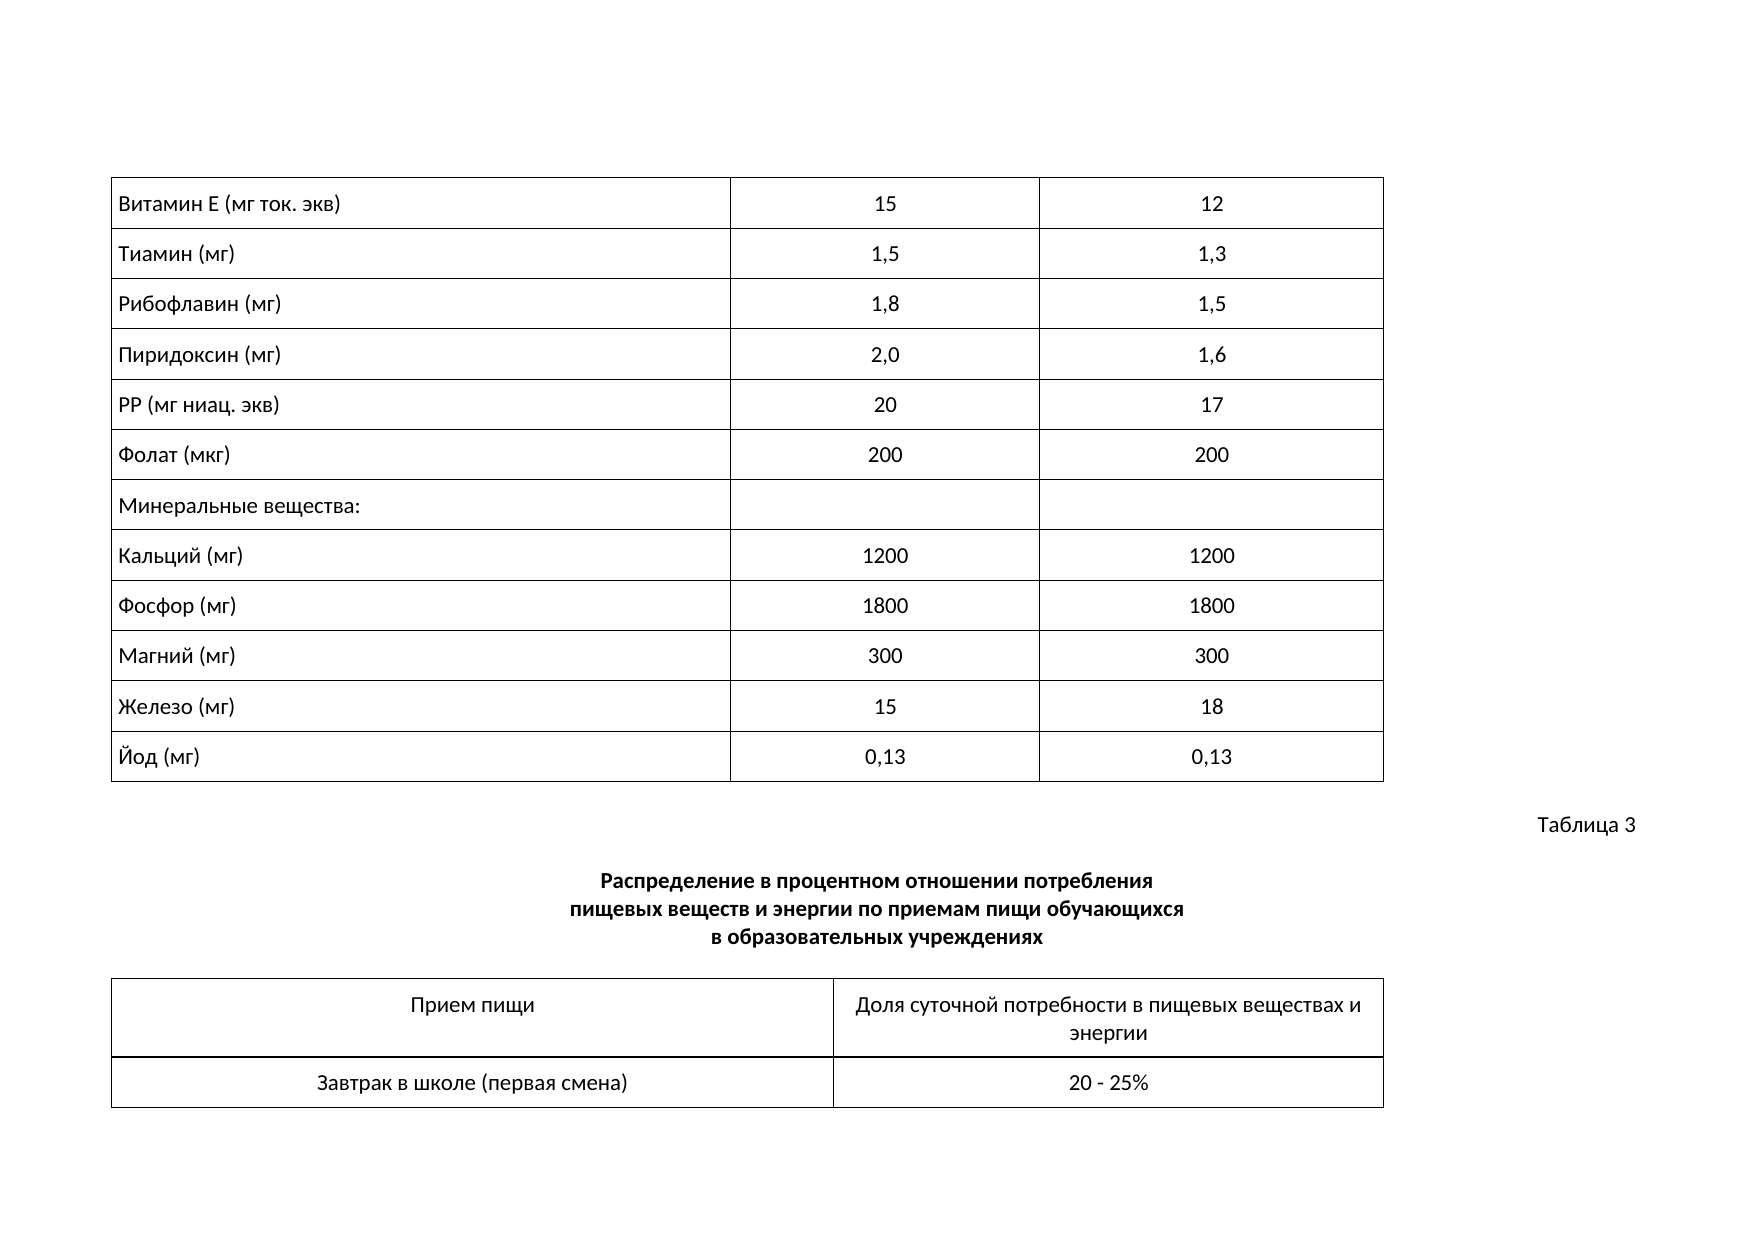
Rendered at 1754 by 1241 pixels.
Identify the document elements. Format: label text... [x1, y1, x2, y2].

table_cell Тиамин (мг) [112, 229, 730, 278]
table_cell 15 [731, 681, 1039, 731]
table_cell 1800 [731, 581, 1039, 630]
table_cell 0,13 [1040, 732, 1383, 781]
table_cell 1,3 [1040, 229, 1383, 278]
table_cell Кальций (мг) [112, 530, 730, 580]
table_cell Витамин E (мг ток. экв) [112, 178, 730, 227]
table_cell 1,5 [731, 229, 1039, 278]
table_cell Рибофлавин (мг) [112, 279, 730, 328]
table_cell 200 [1040, 430, 1383, 479]
table_header Доля суточной потребности в пищевых веществах и энергии [834, 979, 1383, 1056]
table_header Прием пищи [112, 979, 833, 1056]
table_cell 1800 [1040, 581, 1383, 630]
table_cell Магний (мг) [112, 631, 730, 680]
table_cell Фолат (мкг) [112, 430, 730, 479]
table_cell 12 [1040, 178, 1383, 227]
table_cell 20 - 25% [834, 1058, 1383, 1107]
table_cell 300 [731, 631, 1039, 680]
table_cell 18 [1040, 681, 1383, 731]
table_cell 200 [731, 430, 1039, 479]
table_cell 300 [1040, 631, 1383, 680]
table_cell 2,0 [731, 329, 1039, 378]
table_cell Железо (мг) [112, 681, 730, 731]
table_cell 15 [731, 178, 1039, 227]
table_cell 1200 [1040, 530, 1383, 580]
table_cell 1,5 [1040, 279, 1383, 328]
table_cell PP (мг ниац. экв) [112, 380, 730, 429]
title Распределение в процентном отношении потребления [118, 866, 1636, 894]
table_cell [1040, 480, 1383, 529]
table_cell 1,8 [731, 279, 1039, 328]
table_cell 17 [1040, 380, 1383, 429]
title в образовательных учреждениях [118, 922, 1636, 950]
table_cell 0,13 [731, 732, 1039, 781]
table_cell 1,6 [1040, 329, 1383, 378]
table_cell Минеральные вещества: [112, 480, 730, 529]
table_cell Завтрак в школе (первая смена) [112, 1058, 833, 1107]
table_cell 20 [731, 380, 1039, 429]
table_cell [731, 480, 1039, 529]
text Таблица 3 [118, 810, 1636, 838]
title пищевых веществ и энергии по приемам пищи обучающихся [118, 894, 1636, 922]
table_cell Фосфор (мг) [112, 581, 730, 630]
table_cell Йод (мг) [112, 732, 730, 781]
table_cell 1200 [731, 530, 1039, 580]
table_cell Пиридоксин (мг) [112, 329, 730, 378]
